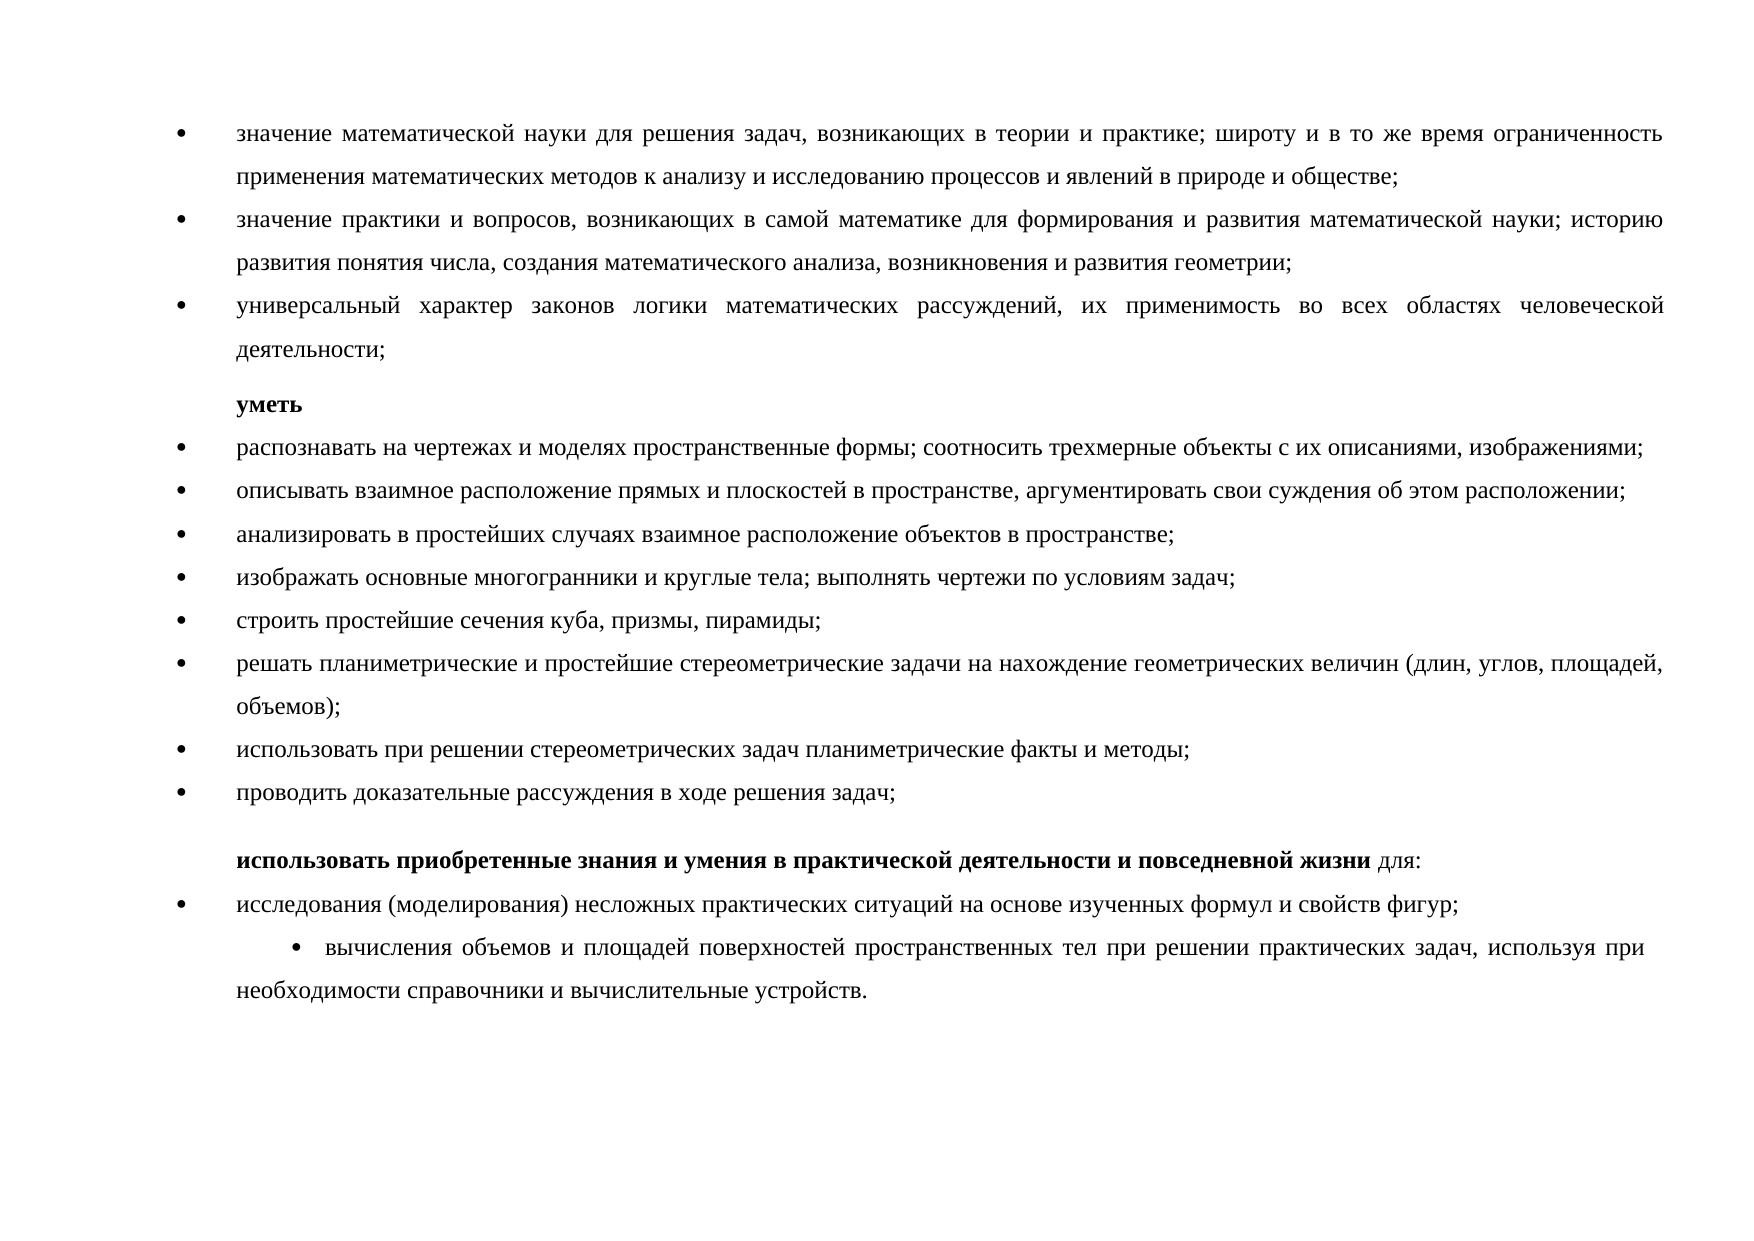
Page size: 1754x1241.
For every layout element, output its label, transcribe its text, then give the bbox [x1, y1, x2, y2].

list вычисления объемов и площадей поверхностей пространственных тел при решении практических задач, используя при необходимости справочники и вычислительные устройств. [236, 932, 1646, 1004]
list решать планиметрические и простейшие стереометрические задачи на нахождение геометрических величин (длин, углов, площадей, объемов); [177, 648, 1665, 720]
text уметь [177, 389, 1665, 418]
list универсальный характер законов логики математических рассуждений, их применимость во всех областях человеческой деятельности; [177, 291, 1665, 362]
list описывать взаимное расположение прямых и плоскостей в пространстве, аргументировать свои суждения об этом расположении; [177, 476, 1665, 504]
list использовать при решении стереометрических задач планиметрические факты и методы; [177, 734, 1665, 763]
list значение математической науки для решения задач, возникающих в теории и практике; широту и в то же время ограниченность применения математических методов к анализу и исследованию процессов и явлений в природе и обществе; [177, 118, 1665, 190]
list проводить доказательные рассуждения в ходе решения задач; [177, 777, 1665, 806]
list строить простейшие сечения куба, призмы, пирамиды; [177, 605, 1665, 634]
list исследования (моделирования) несложных практических ситуаций на основе изученных формул и свойств фигур; [177, 889, 1665, 917]
list значение практики и вопросов, возникающих в самой математике для формирования и развития математической науки; историю развития понятия числа, создания математического анализа, возникновения и развития геометрии; [177, 204, 1665, 276]
text использовать приобретенные знания и умения в практической деятельности и повседневной жизни для: [236, 846, 1665, 874]
list изображать основные многогранники и круглые тела; выполнять чертежи по условиям задач; [177, 562, 1665, 591]
list анализировать в простейших случаях взаимное расположение объектов в пространстве; [177, 519, 1665, 547]
list распознавать на чертежах и моделях пространственные формы; соотносить трехмерные объекты с их описаниями, изображениями; [177, 432, 1665, 461]
